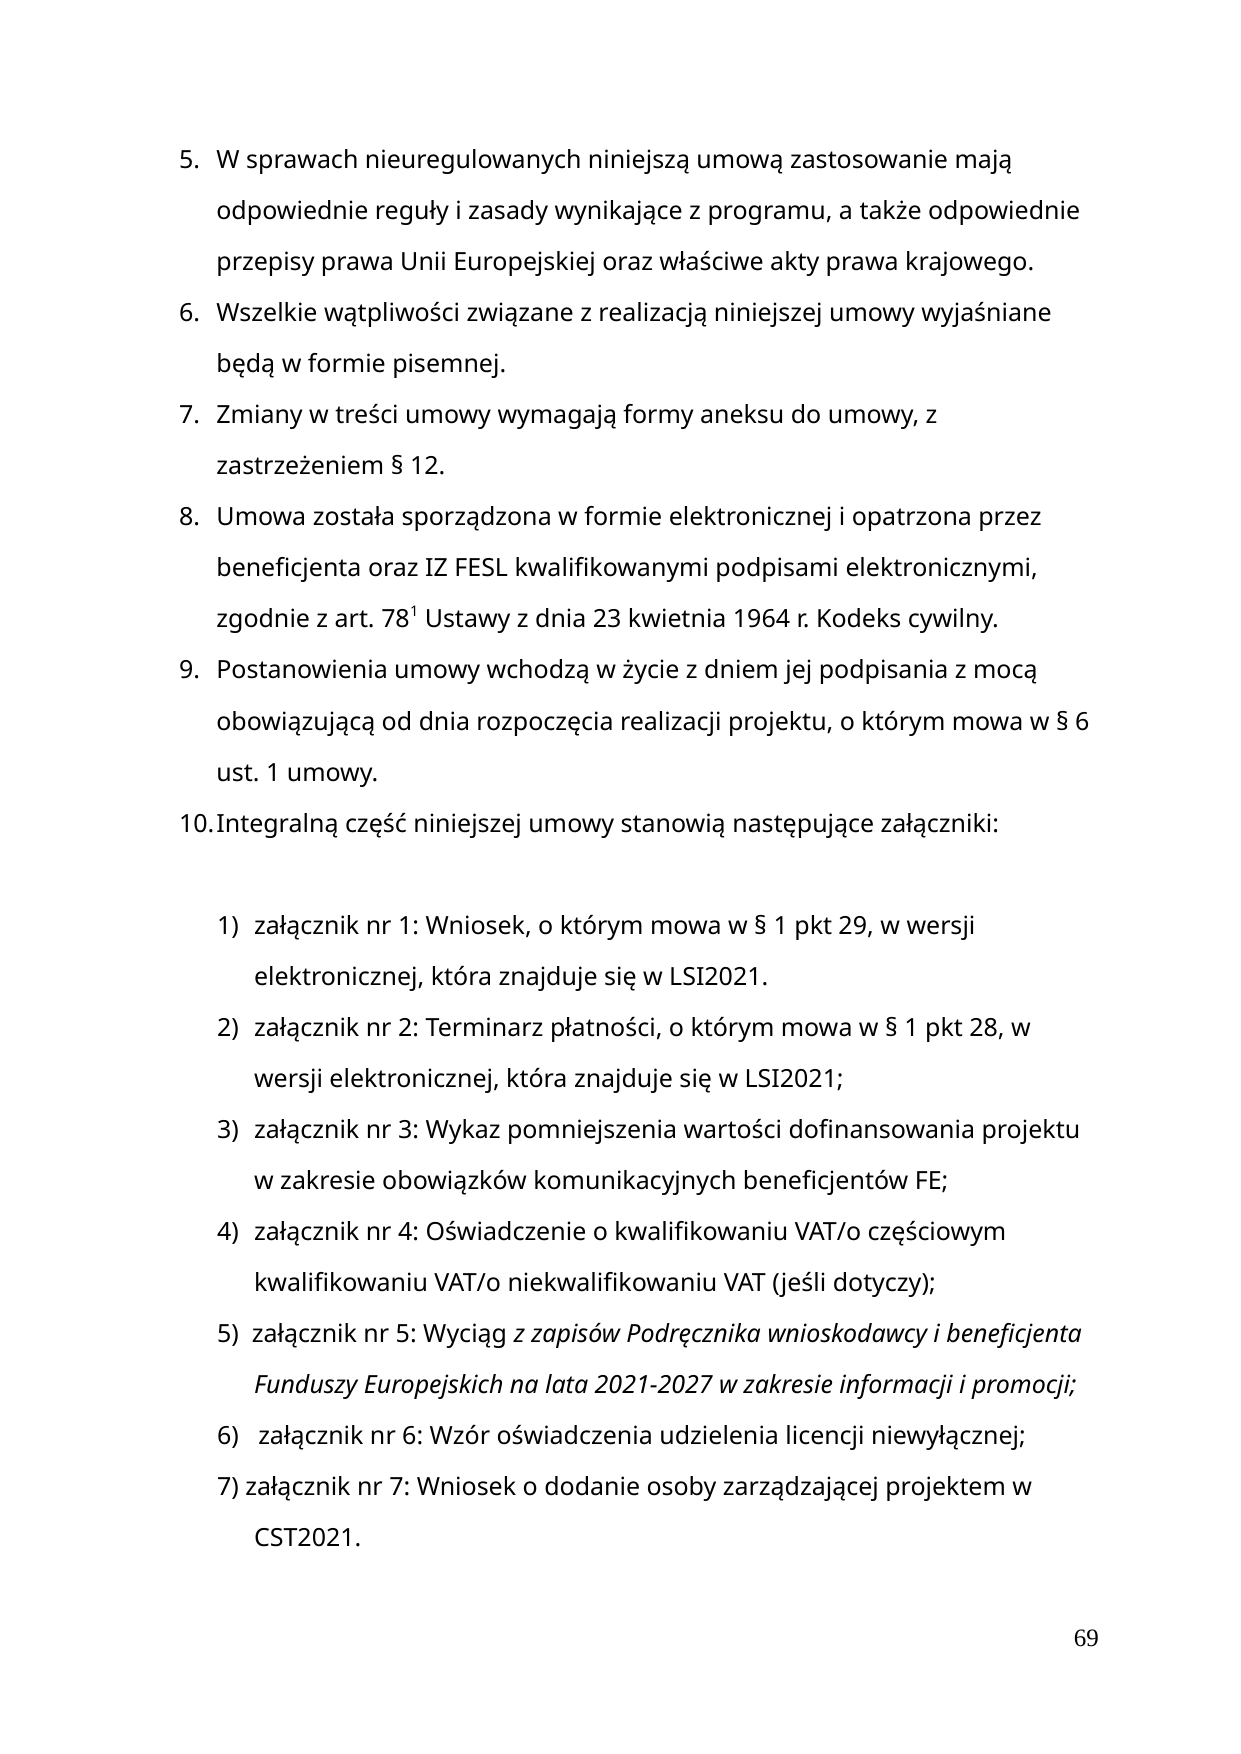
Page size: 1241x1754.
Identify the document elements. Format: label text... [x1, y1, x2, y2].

text 7) załącznik nr 7: Wniosek o dodanie osoby zarządzającej projektem w CST2021. [217, 1469, 1098, 1554]
text 10. Integralną część niniejszej umowy stanowią następujące załączniki: [179, 805, 1098, 839]
text 4) załącznik nr 4: Oświadczenie o kwalifikowaniu VAT/o częściowym kwalifikowaniu VAT/o niekwalifikowaniu VAT (jeśli dotyczy); [217, 1214, 1098, 1299]
text 9. Postanowienia umowy wchodzą w życie z dniem jej podpisania z mocą obowiązującą od dnia rozpoczęcia realizacji projektu, o którym mowa w § 6 ust. 1 umowy. [179, 652, 1098, 788]
text 6) załącznik nr 6: Wzór oświadczenia udzielenia licencji niewyłącznej; [217, 1418, 1098, 1452]
text 6. Wszelkie wątpliwości związane z realizacją niniejszej umowy wyjaśniane będą w formie pisemnej. [179, 295, 1098, 380]
text 8. Umowa została sporządzona w formie elektronicznej i opatrzona przez beneficjenta oraz IZ FESL kwalifikowanymi podpisami elektronicznymi, zgodnie z art. 781 Ustawy z dnia 23 kwietnia 1964 r. Kodeks cywilny. [179, 499, 1098, 635]
text 5. W sprawach nieuregulowanych niniejszą umową zastosowanie mają odpowiednie reguły i zasady wynikające z programu, a także odpowiednie przepisy prawa Unii Europejskiej oraz właściwe akty prawa krajowego. [179, 142, 1098, 278]
text 7. Zmiany w treści umowy wymagają formy aneksu do umowy, z zastrzeżeniem § 12. [179, 397, 1098, 482]
text 3) załącznik nr 3: Wykaz pomniejszenia wartości dofinansowania projektu w zakresie obowiązków komunikacyjnych beneficjentów FE; [217, 1112, 1098, 1197]
text 2) załącznik nr 2: Terminarz płatności, o którym mowa w § 1 pkt 28, w wersji elektronicznej, która znajduje się w LSI2021; [217, 1009, 1098, 1094]
text 1) załącznik nr 1: Wniosek, o którym mowa w § 1 pkt 29, w wersji elektronicznej, która znajduje się w LSI2021. [217, 907, 1098, 992]
text 5) załącznik nr 5: Wyciąg z zapisów Podręcznika wnioskodawcy i beneficjenta Funduszy Europejskich na lata 2021-2027 w zakresie informacji i promocji; [217, 1316, 1098, 1401]
